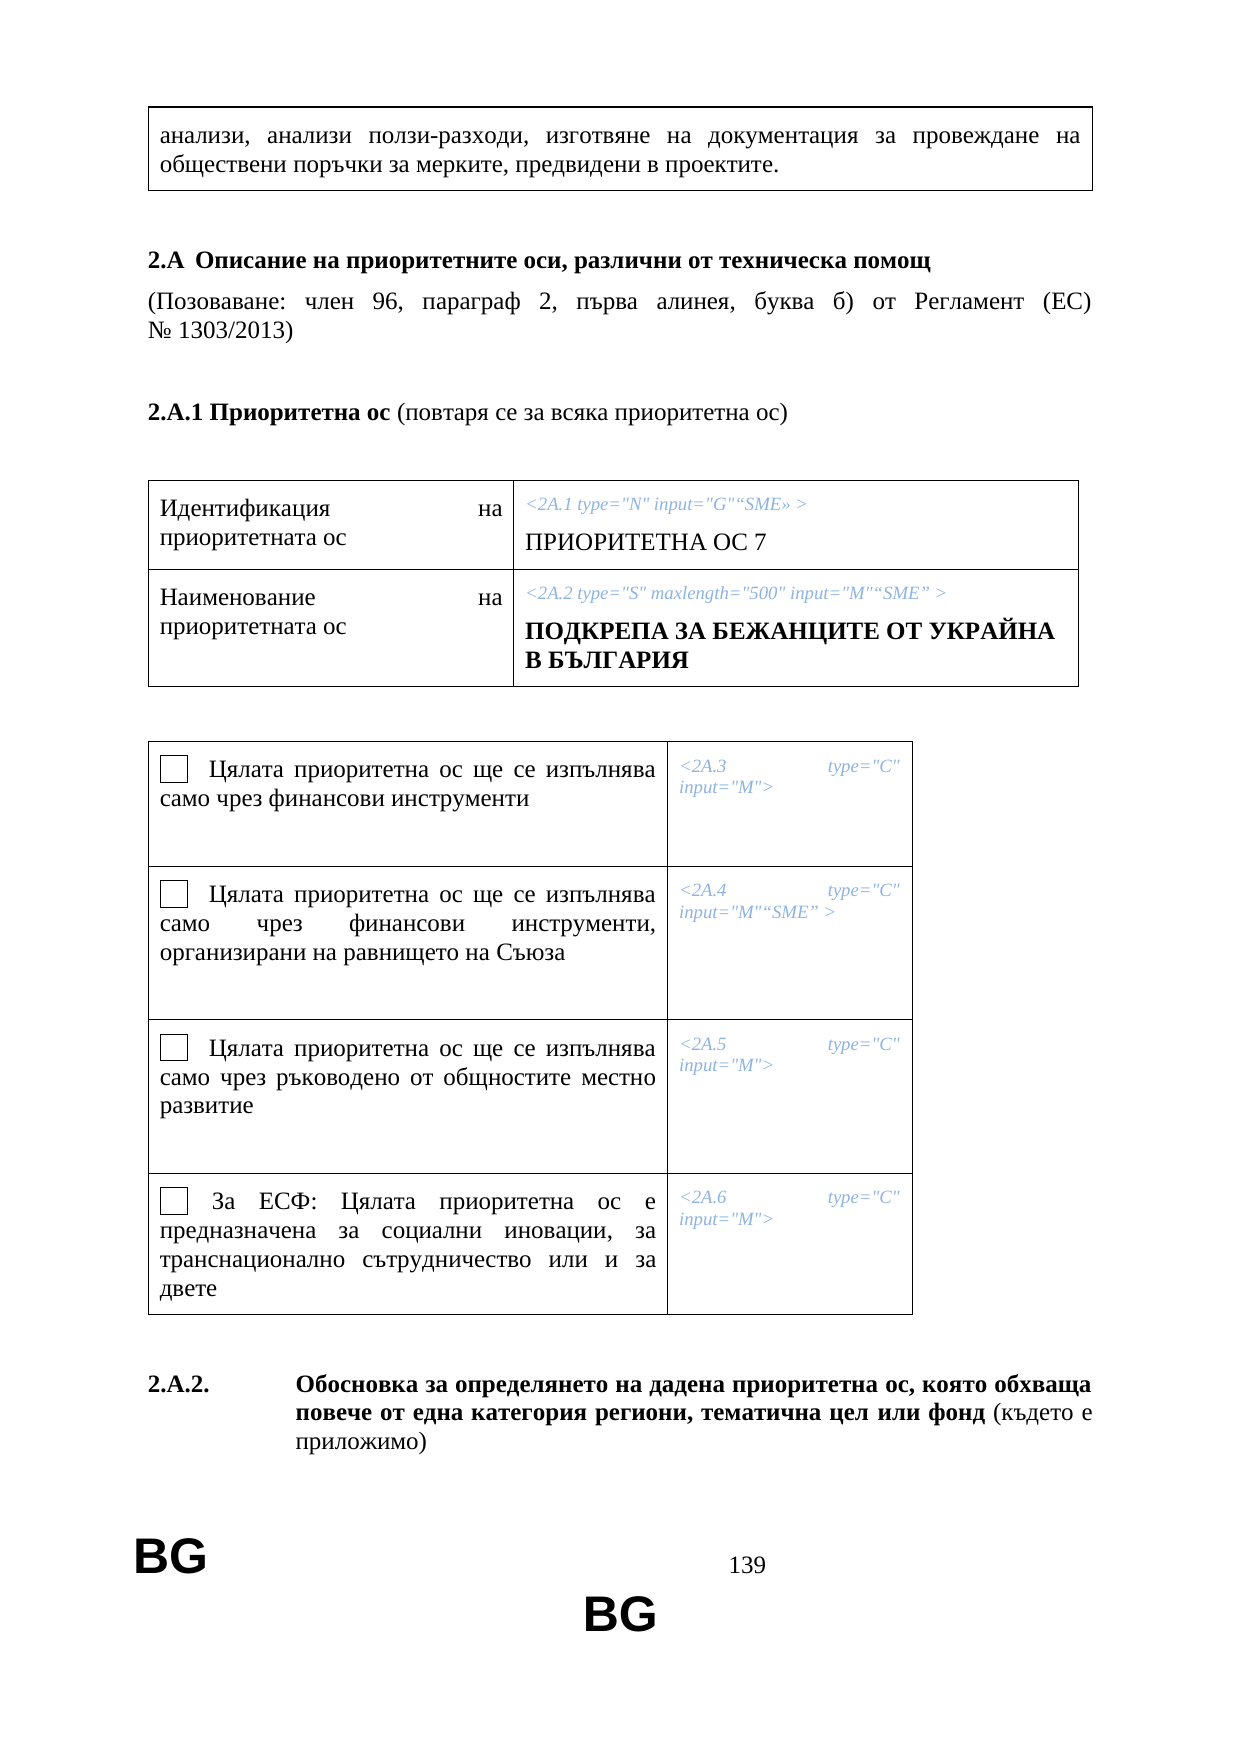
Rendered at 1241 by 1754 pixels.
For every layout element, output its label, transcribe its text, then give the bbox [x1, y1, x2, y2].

text (Позоваване: член 96, параграф 2, първа алинея, буква б) от Регламент (EС) № 1303/2013) [148, 286, 1092, 343]
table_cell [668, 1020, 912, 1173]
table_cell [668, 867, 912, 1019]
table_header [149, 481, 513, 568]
text 2.А.1 Приоритетна ос (повтаря се за всяка приоритетна ос) [148, 397, 1092, 426]
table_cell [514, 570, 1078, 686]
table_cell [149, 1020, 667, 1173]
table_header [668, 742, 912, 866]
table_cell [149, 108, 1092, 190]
text 2.А.2. Обосновка за определянето на дадена приоритетна ос, която обхваща повече от една категория региони, тематична цел или фонд (където е приложимо) [148, 1369, 1092, 1455]
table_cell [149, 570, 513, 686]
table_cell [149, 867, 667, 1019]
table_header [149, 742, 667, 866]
text 2.A Описание на приоритетните оси, различни от техническа помощ [148, 245, 1092, 273]
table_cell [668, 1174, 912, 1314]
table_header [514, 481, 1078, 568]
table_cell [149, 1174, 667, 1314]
